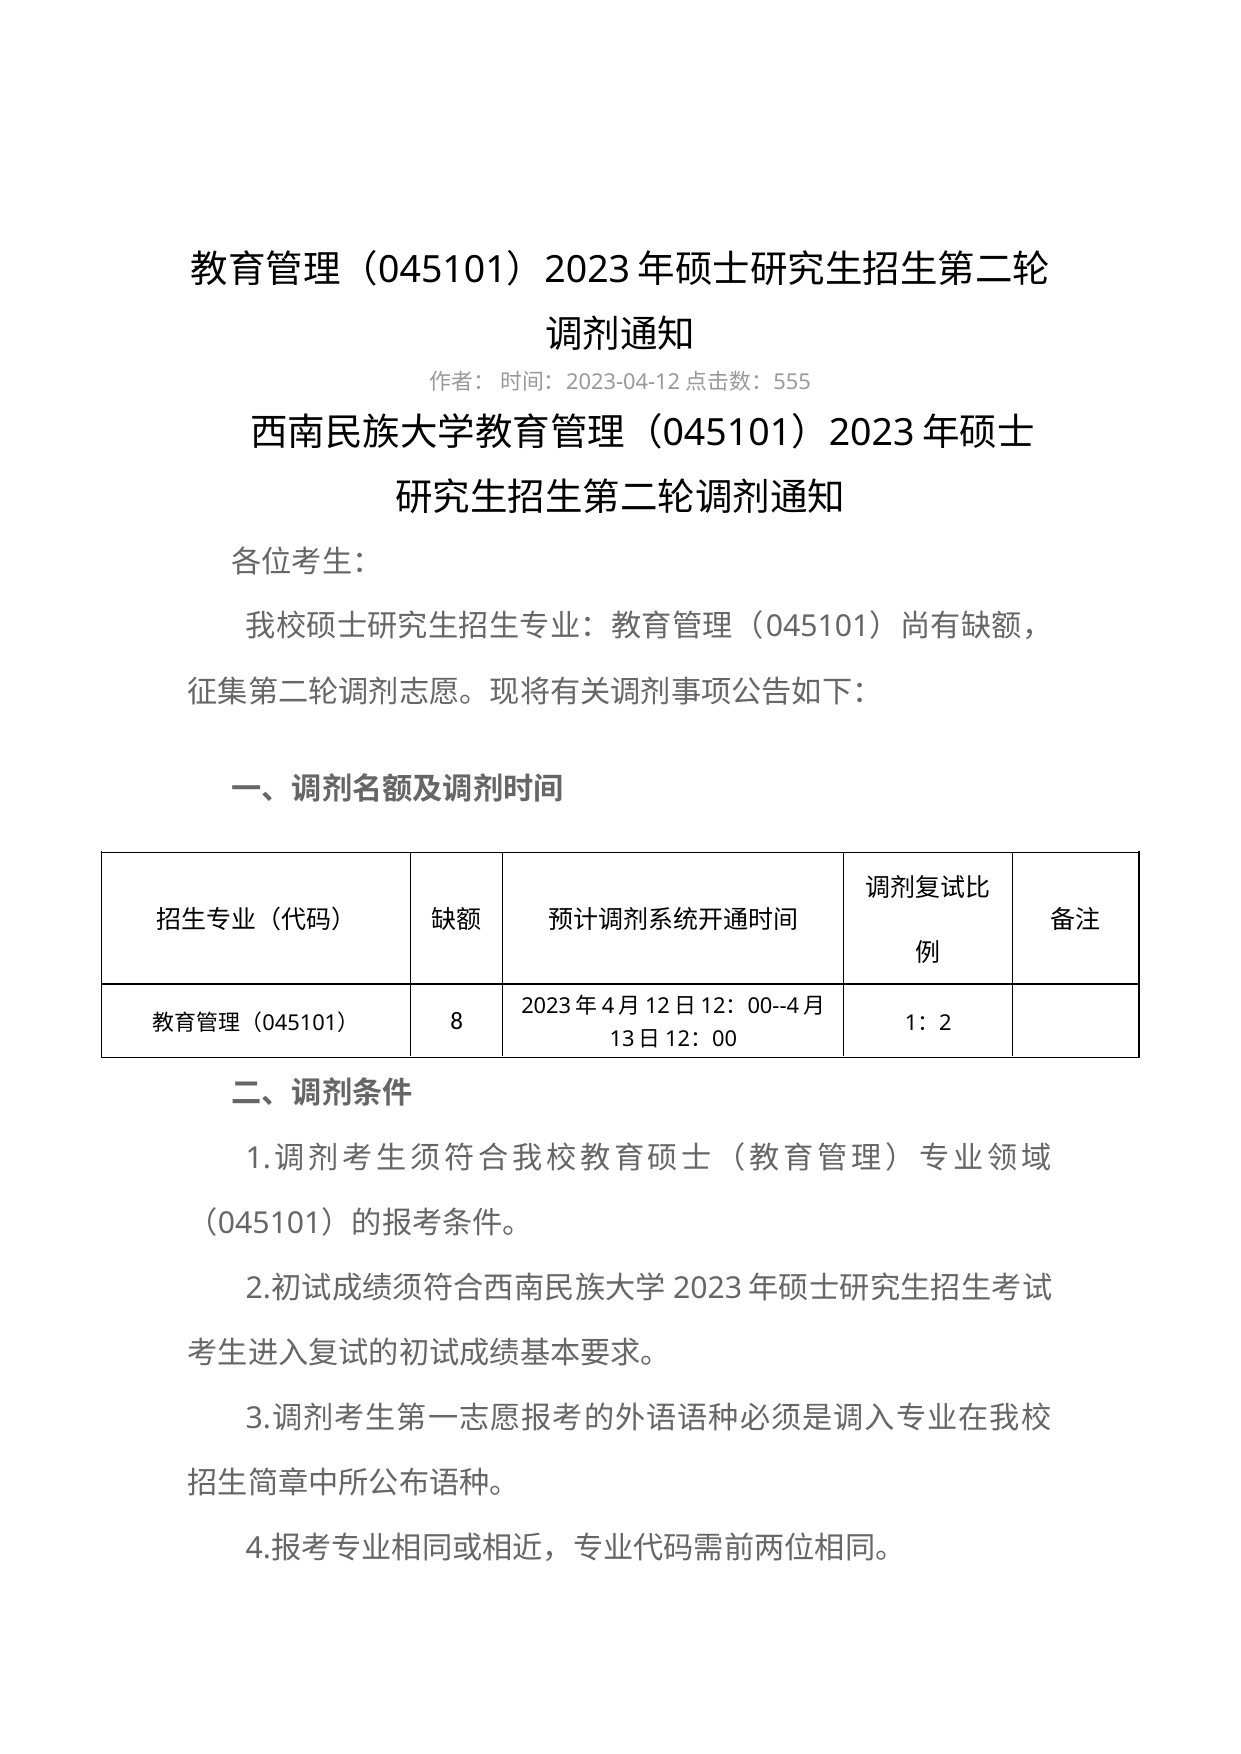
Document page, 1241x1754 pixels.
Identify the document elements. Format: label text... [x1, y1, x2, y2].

table_cell 教育管理（045101） [102, 985, 410, 1056]
text 2.初试成绩须符合西南民族大学2023年硕士研究生招生考试考生进入复试的初试成绩基本要求。 [187, 1253, 1053, 1383]
text 二、调剂条件 [187, 1058, 1053, 1123]
table_header 备注 [1013, 853, 1138, 983]
text 4.报考专业相同或相近，专业代码需前两位相同。 [187, 1513, 1053, 1578]
table_header 预计调剂系统开通时间 [503, 853, 843, 983]
table_cell 2023年4月12日12：00--4月13日12：00 [503, 985, 843, 1056]
table_header 招生专业（代码） [102, 853, 410, 983]
table_header 缺额 [411, 853, 502, 983]
table_cell 1：2 [844, 985, 1012, 1056]
text 我校硕士研究生招生专业：教育管理（045101）尚有缺额，征集第二轮调剂志愿。现将有关调剂事项公告如下： [187, 591, 1053, 721]
table_header 调剂复试比例 [844, 853, 1012, 983]
text 1.调剂考生须符合我校教育硕士（教育管理）专业领域（045101）的报考条件。 [187, 1123, 1053, 1253]
text 作者： 时间：2023-04-12 点击数：555 [187, 364, 1053, 396]
table_cell [1013, 985, 1138, 1056]
text 3.调剂考生第一志愿报考的外语语种必须是调入专业在我校招生简章中所公布语种。 [187, 1383, 1053, 1513]
text 教育管理（045101）2023年硕士研究生招生第二轮调剂通知 [187, 234, 1053, 364]
table_cell 8 [411, 985, 502, 1056]
text 一、调剂名额及调剂时间 [187, 754, 1053, 819]
text 各位考生： [187, 526, 1053, 591]
text 西南民族大学教育管理（045101）2023年硕士研究生招生第二轮调剂通知 [187, 396, 1053, 526]
